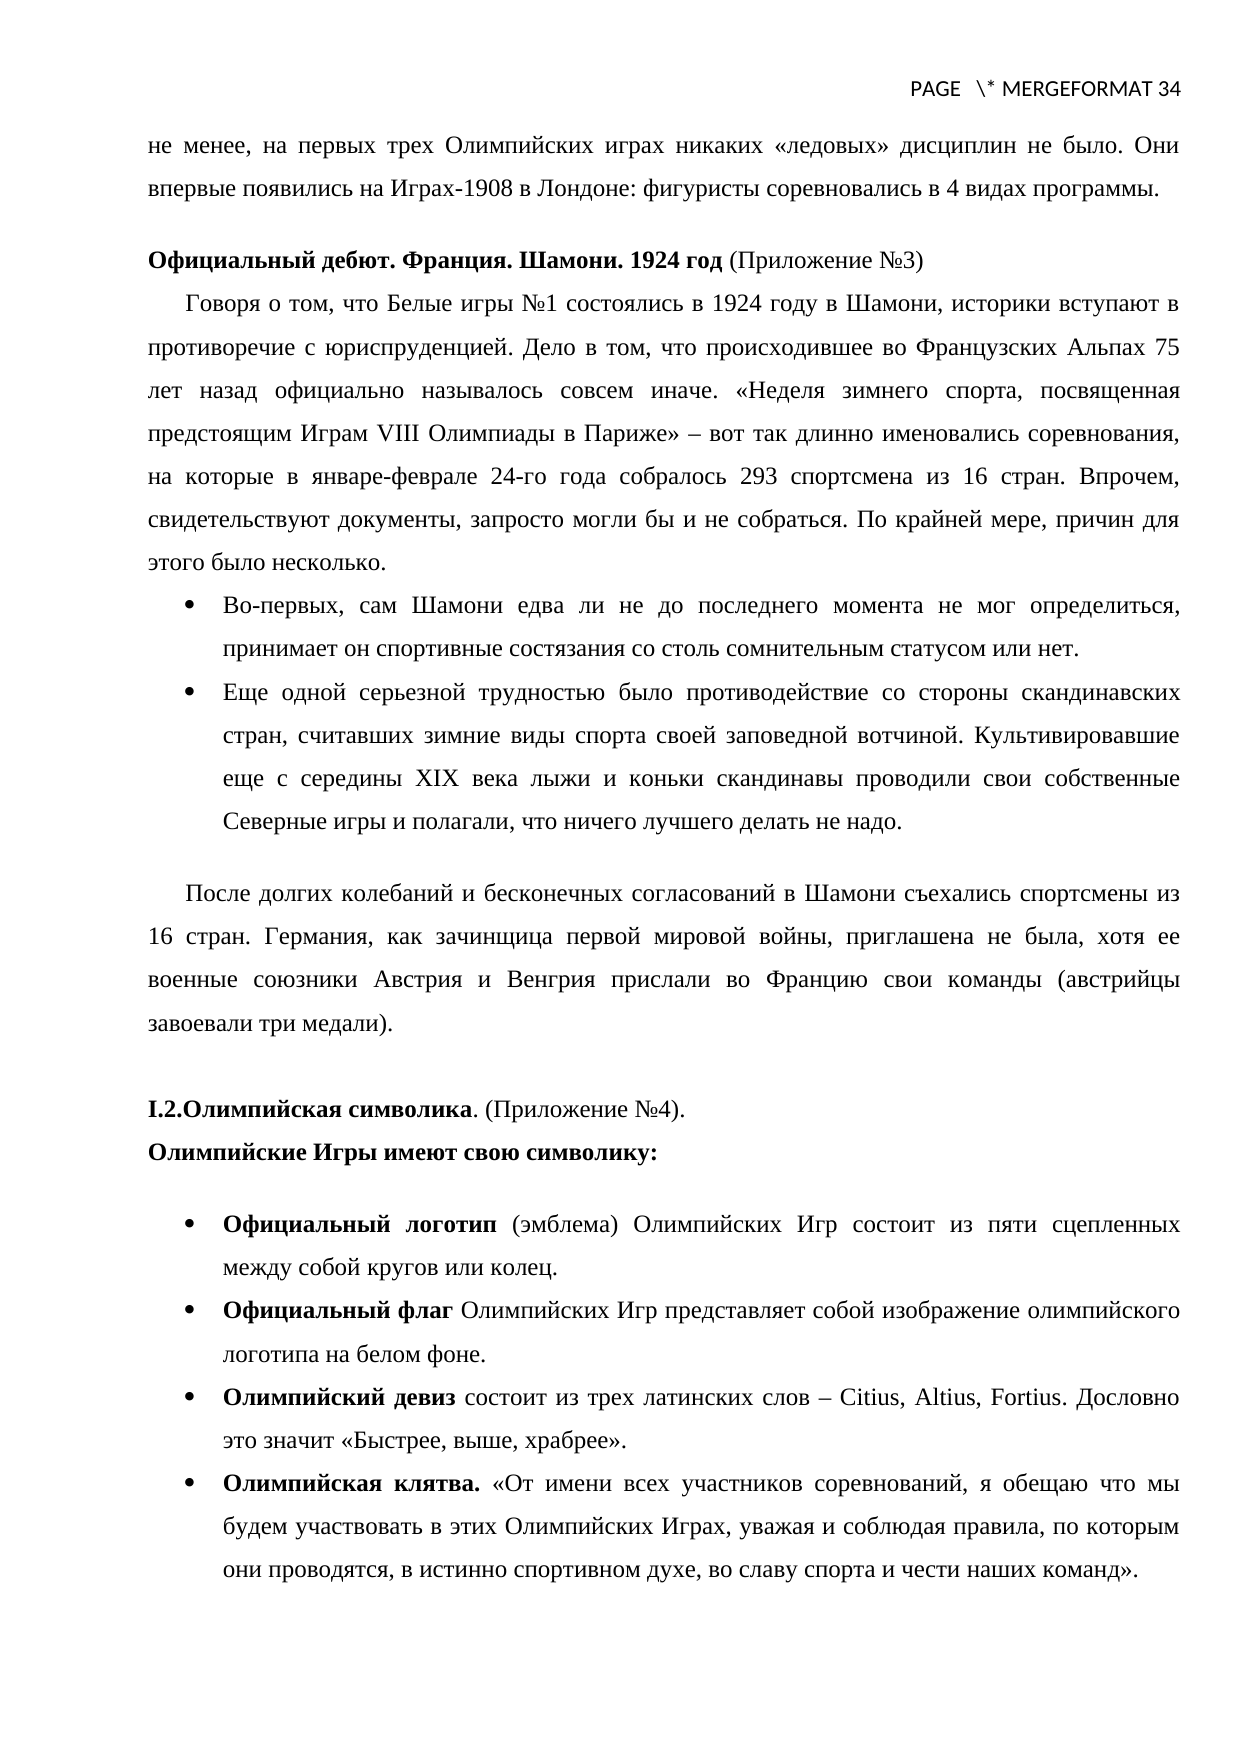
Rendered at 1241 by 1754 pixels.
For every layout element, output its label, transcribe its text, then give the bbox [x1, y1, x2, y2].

text I.2.Олимпийская символика. (Приложение №4). [148, 1094, 1181, 1123]
list Олимпийская клятва. «От имени всех участников соревнований, я обещаю что мы будем участвовать в этих Олимпийских Играх, уважая и соблюдая правила, по которым они проводятся, в истинно спортивном духе, во славу спорта и чести наших команд». [185, 1468, 1181, 1583]
list Во-первых, сам Шамони едва ли не до последнего момента не мог определиться, принимает он спортивные состязания со столь сомнительным статусом или нет. [185, 590, 1181, 662]
text Говоря о том, что Белые игры №1 состоялись в 1924 году в Шамони, историки вступают в противоречие с юриспруденцией. Дело в том, что происходившее во Французских Альпах 75 лет назад официально называлось совсем иначе. «Неделя зимнего спорта, посвященная предстоящим Играм VIII Олимпиады в Париже» – вот так длинно именовались соревнования, на которые в январе-феврале 24-го года собралось 293 спортсмена из 16 стран. Впрочем, свидетельствуют документы, запросто могли бы и не собраться. По крайней мере, причин для этого было несколько. [148, 288, 1181, 576]
list Еще одной серьезной трудностью было противодействие со стороны скандинавских стран, считавших зимние виды спорта своей заповедной вотчиной. Культивировавшие еще с середины XIX века лыжи и коньки скандинавы проводили свои собственные Северные игры и полагали, что ничего лучшего делать не надо. [185, 677, 1181, 835]
list Официальный логотип (эмблема) Олимпийских Игр состоит из пяти сцепленных между собой кругов или колец. [185, 1209, 1181, 1281]
text Официальный дебют. Франция. Шамони. 1924 год (Приложение №3) [148, 245, 1181, 274]
text Олимпийские Игры имеют свою символику: [148, 1137, 1181, 1166]
list Олимпийский девиз состоит из трех латинских слов – Citius, Altius, Fortius. Дословно это значит «Быстрее, выше, храбрее». [185, 1382, 1181, 1454]
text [148, 130, 1181, 202]
text После долгих колебаний и бесконечных согласований в Шамони съехались спортсмены из 16 стран. Германия, как зачинщица первой мировой войны, приглашена не была, хотя ее военные союзники Австрия и Венгрия прислали во Францию свои команды (австрийцы завоевали три медали). [148, 878, 1181, 1036]
list Официальный флаг Олимпийских Игр представляет собой изображение олимпийского логотипа на белом фоне. [185, 1296, 1181, 1367]
